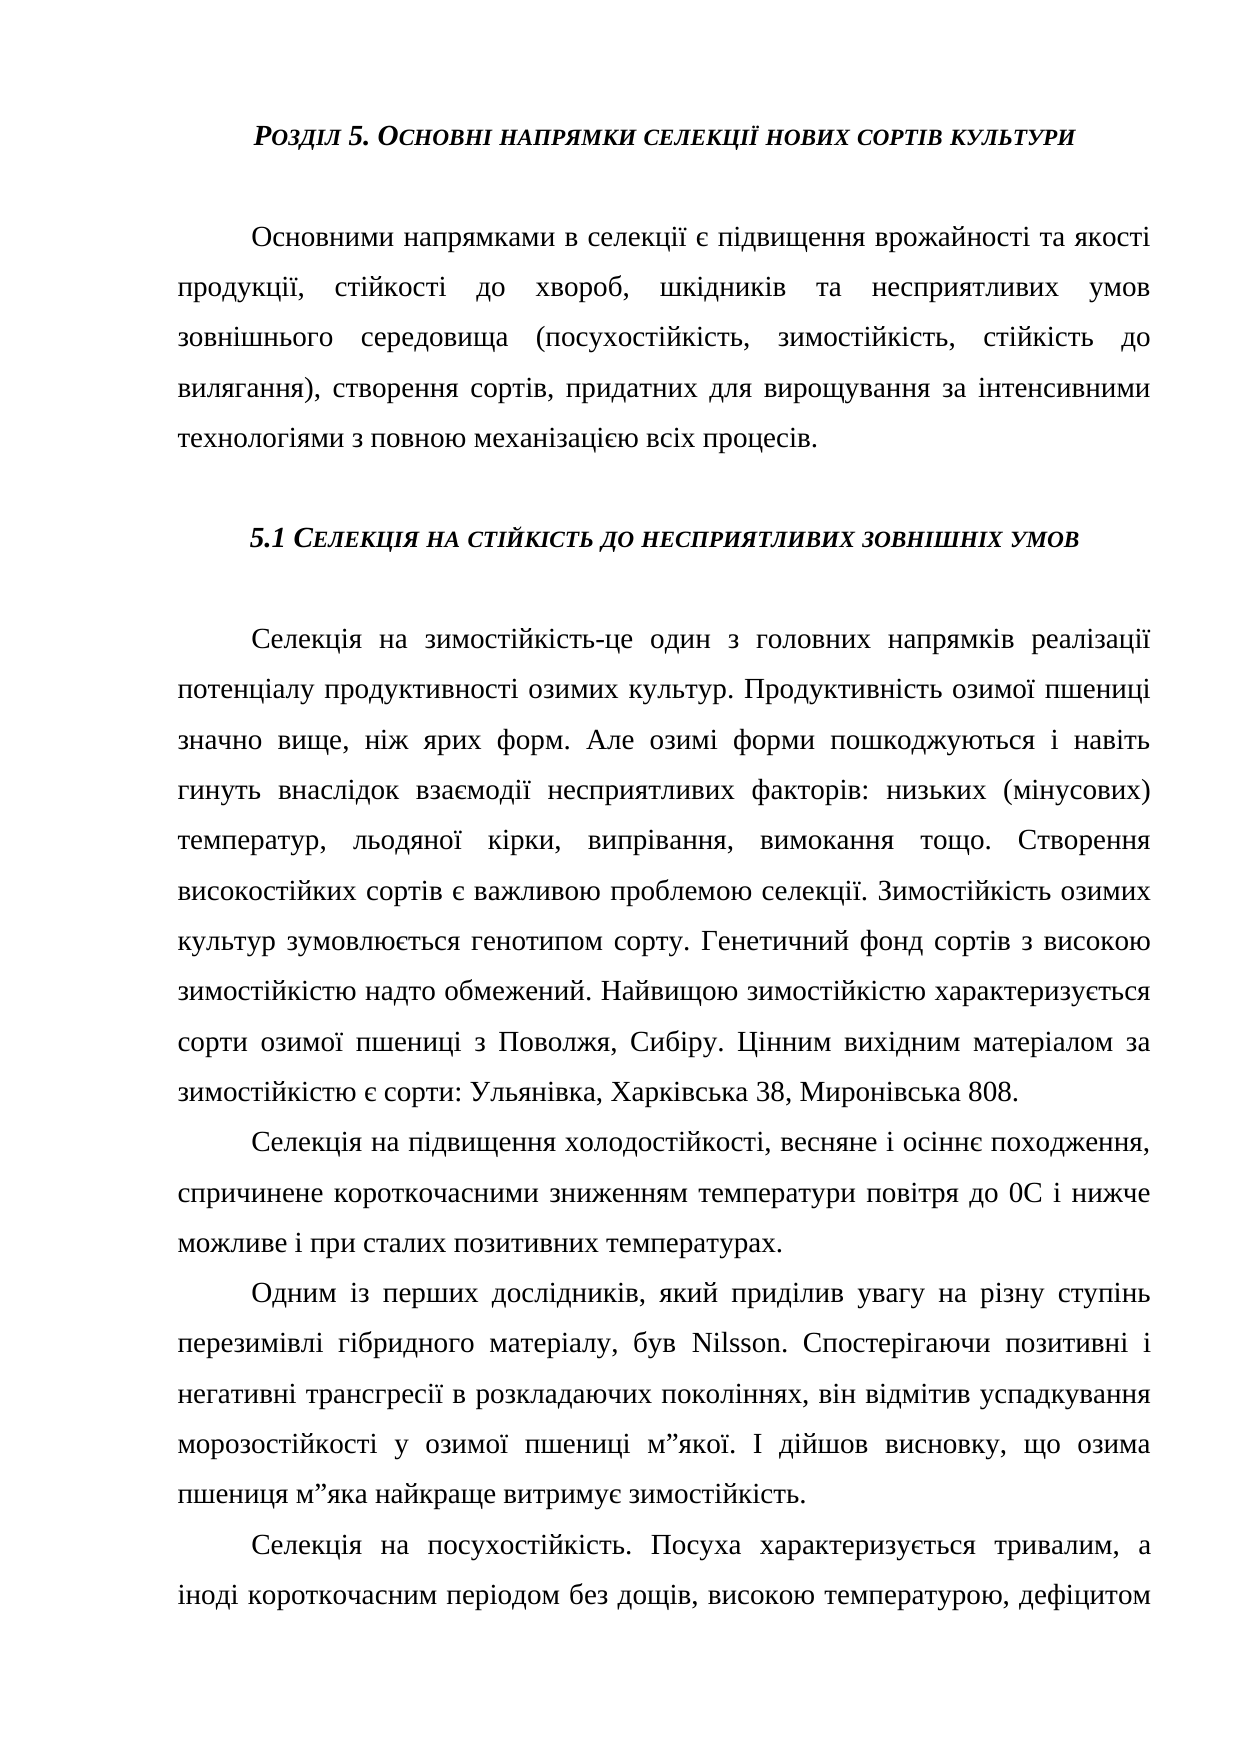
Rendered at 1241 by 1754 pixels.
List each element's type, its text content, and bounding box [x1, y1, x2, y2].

text Селекція на підвищення холодостійкості, весняне і осіннє походження, спричинене короткочасними зниженням температури повітря до 0С і нижче можливе і при сталих позитивних температурах. [177, 1124, 1152, 1258]
text Одним із перших дослідників, який приділив увагу на різну ступінь перезимівлі гібридного матеріалу, був Nilsson. Спостерігаючи позитивні і негативні трансгресії в розкладаючих поколіннях, він відмітив успадкування морозостійкості у озимої пшениці м”якої. І дійшов висновку, що озима пшениця м”яка найкраще витримує зимостійкість. [177, 1275, 1152, 1510]
subtitle 5.1 Селекція на стійкість до несприятливих зовнішніх умов [177, 521, 1152, 554]
subtitle Розділ 5. Основні напрямки селекції нових сортів культури [177, 118, 1152, 152]
text Селекція на зимостійкість-це один з головних напрямків реалізації потенціалу продуктивності озимих культур. Продуктивність озимої пшениці значно вище, ніж ярих форм. Але озимі форми пошкоджуються і навіть гинуть внаслідок взаємодії несприятливих факторів: низьких (мінусових) температур, льодяної кірки, випрівання, вимокання тощо. Створення високостійких сортів є важливою проблемою селекції. Зимостійкість озимих культур зумовлюється генотипом сорту. Генетичний фонд сортів з високою зимостійкістю надто обмежений. Найвищою зимостійкістю характеризується сорти озимої пшениці з Поволжя, Сибіру. Цінним вихідним матеріалом за зимостійкістю є сорти: Ульянівка, Харківська 38, Миронівська 808. [177, 621, 1152, 1108]
text Основними напрямками в селекції є підвищення врожайності та якості продукції, стійкості до хвороб, шкідників та несприятливих умов зовнішнього середовища (посухостійкість, зимостійкість, стійкість до вилягання), створення сортів, придатних для вирощування за інтенсивними технологіями з повною механізацією всіх процесів. [177, 219, 1152, 453]
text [177, 1527, 1152, 1611]
